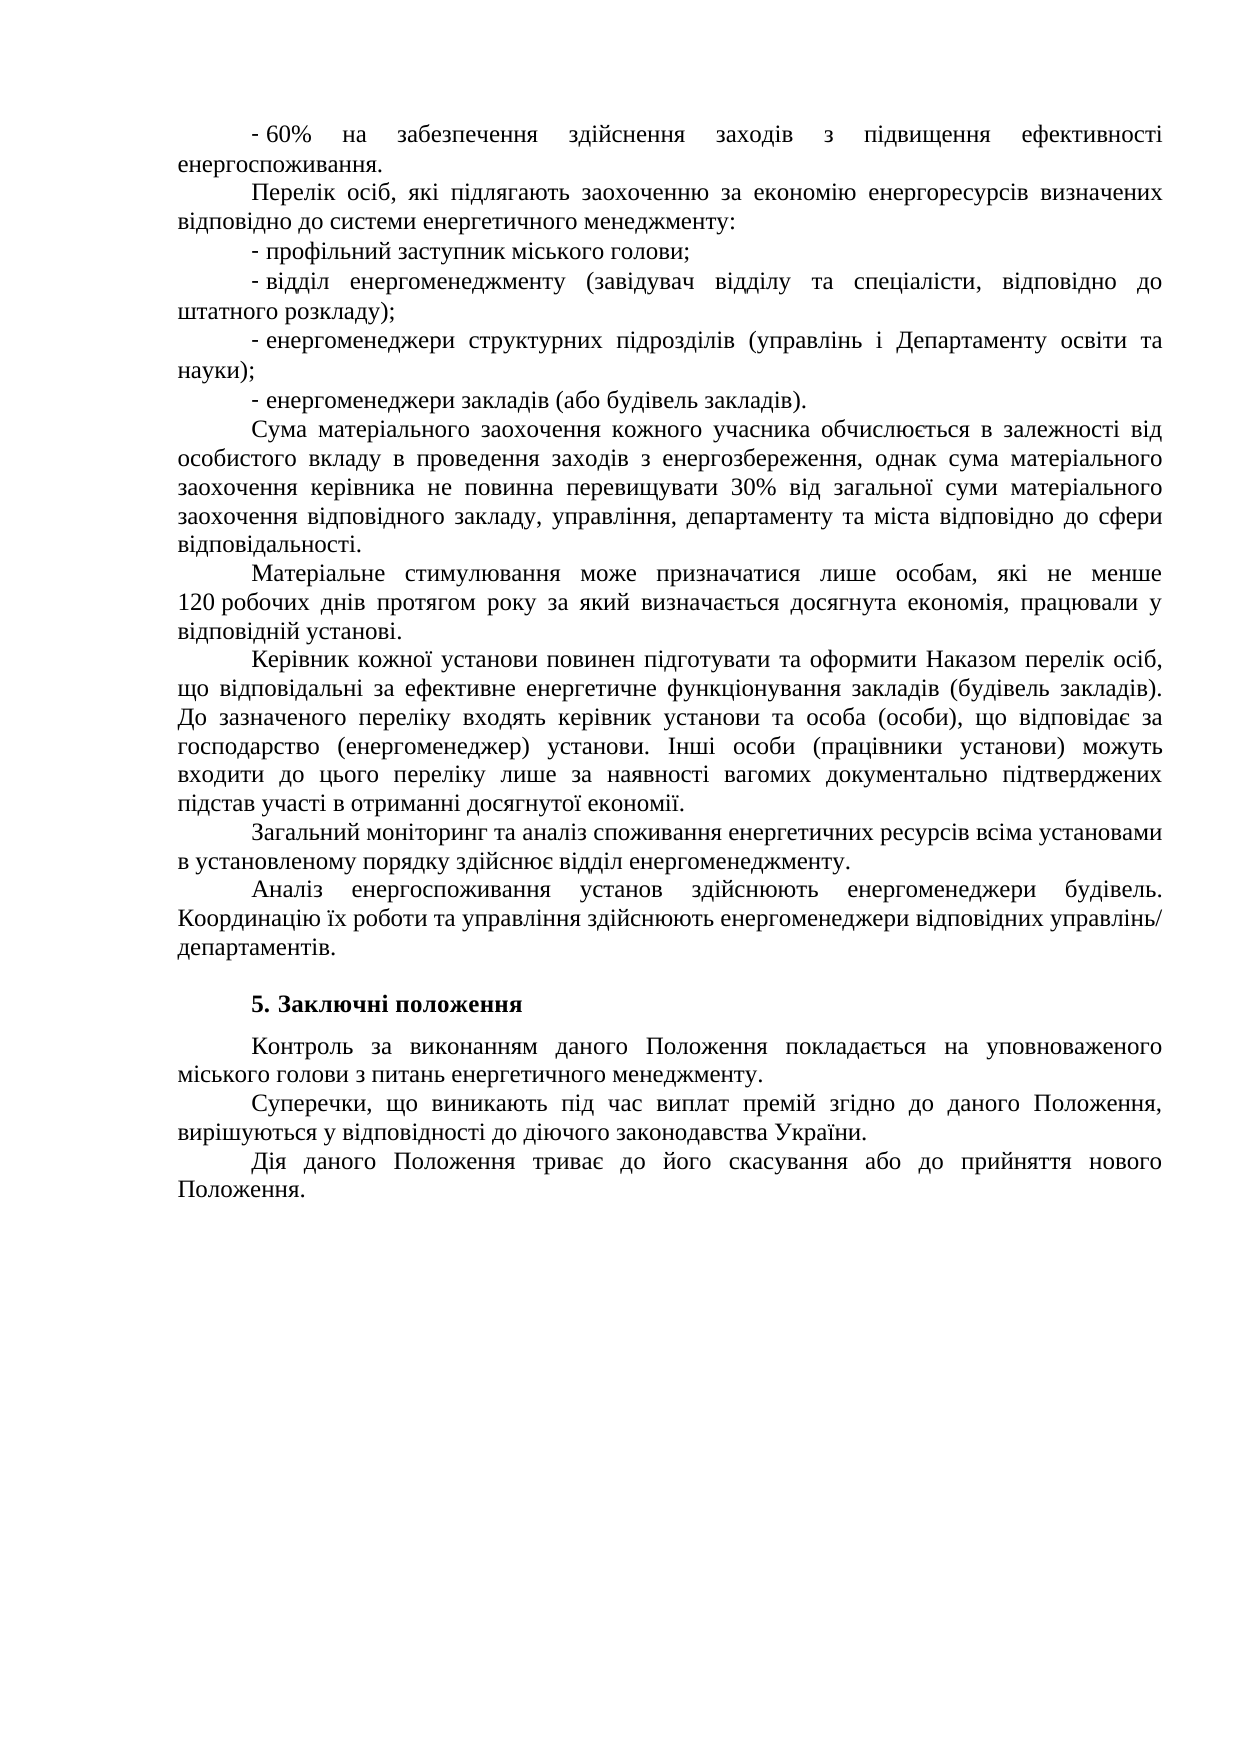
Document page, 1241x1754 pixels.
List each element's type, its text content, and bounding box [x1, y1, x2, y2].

text Аналіз енергоспоживання установ здійснюють енергоменеджери будівель. Координацію їх роботи та управління здійснюють енергоменеджери відповідних управлінь/ департаментів. [177, 874, 1163, 961]
text Контроль за виконанням даного Положення покладається на уповноваженого міського голови з питань енергетичного менеджменту. [177, 1031, 1163, 1088]
list Заключні положення [177, 989, 1163, 1018]
list енергоменеджери закладів (або будівель закладів). [177, 384, 1163, 414]
text Суперечки, що виникають під час виплат премій згідно до даного Положення, вирішуються у відповідності до діючого законодавства України. [177, 1088, 1163, 1146]
text Перелік осіб, які підлягають заохоченню за економію енергоресурсів визначених відповідно до системи енергетичного менеджменту: [177, 177, 1163, 235]
text Дія даного Положення триває до його скасування або до прийняття нового Положення. [177, 1146, 1163, 1203]
text Загальний моніторинг та аналіз споживання енергетичних ресурсів всіма установами в установленому порядку здійснює відділ енергоменеджменту. [177, 817, 1163, 874]
text Сума матеріального заохочення кожного учасника обчислюється в залежності від особистого вкладу в проведення заходів з енергозбереження, однак сума матеріального заохочення керівника не повинна перевищувати 30% від загальної суми матеріального заохочення відповідного закладу, управління, департаменту та міста відповідно до сфери відповідальності. [177, 414, 1163, 558]
list відділ енергоменеджменту (завідувач відділу та спеціалісти, відповідно до штатного розкладу); [177, 265, 1163, 325]
text Керівник кожної установи повинен підготувати та оформити Наказом перелік осіб, що відповідальні за ефективне енергетичне функціонування закладів (будівель закладів). До зазначеного переліку входять керівник установи та особа (особи), що відповідає за господарство (енергоменеджер) установи. Інші особи (працівники установи) можуть входити до цього переліку лише за наявності вагомих документально підтверджених підстав участі в отриманні досягнутої економії. [177, 644, 1163, 817]
text Матеріальне стимулювання може призначатися лише особам, які не менше 120 робочих днів протягом року за який визначається досягнута економія, працювали у відповідній установі. [177, 558, 1163, 644]
list енергоменеджери структурних підрозділів (управлінь і Департаменту освіти та науки); [177, 325, 1163, 384]
list 60% на забезпечення здійснення заходів з підвищення ефективності енергоспоживання. [177, 118, 1163, 177]
list профільний заступник міського голови; [177, 235, 1163, 265]
